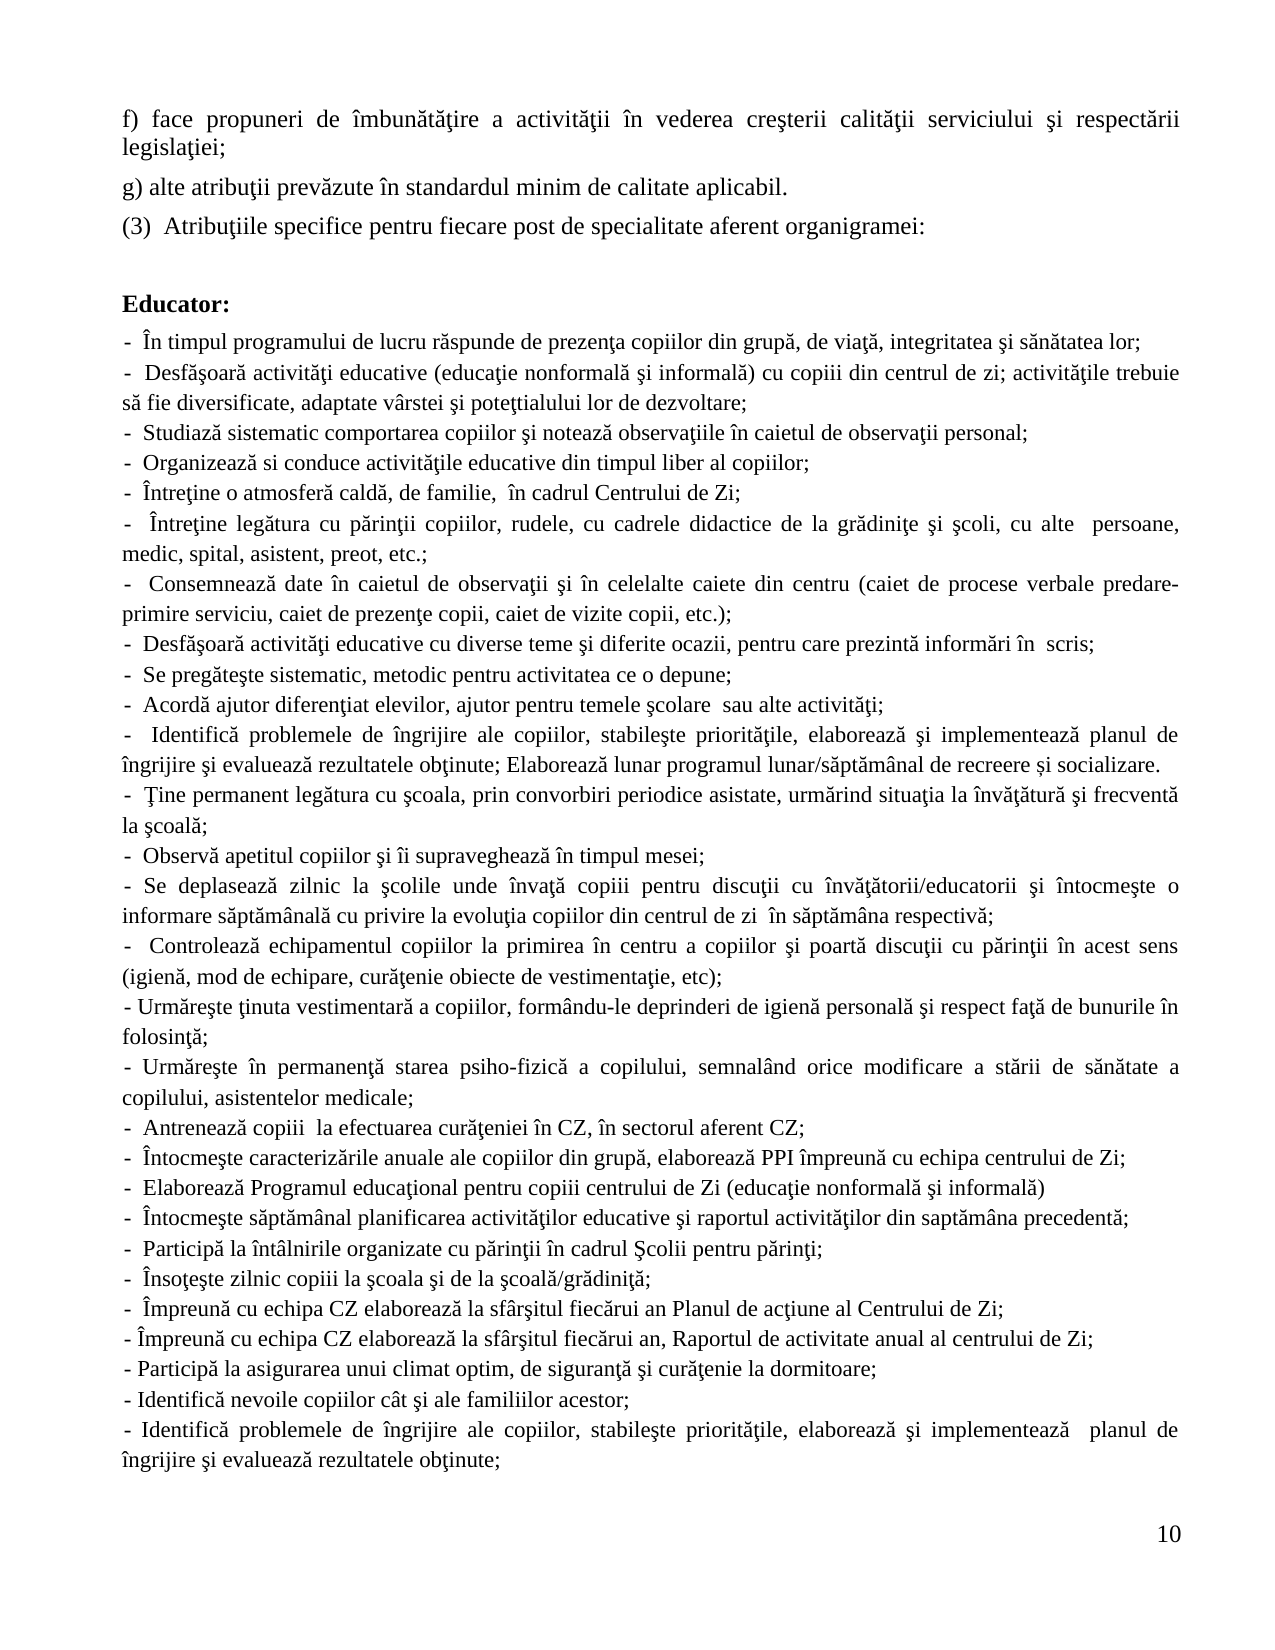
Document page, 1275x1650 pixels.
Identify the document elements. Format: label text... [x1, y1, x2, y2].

list - Consemnează date în caietul de observaţii şi în celelalte caiete din centru (caiet de procese verbale predare-primire serviciu, caiet de prezenţe copii, caiet de vizite copii, etc.); [122, 570, 1181, 627]
list - Identifică problemele de îngrijire ale copiilor, stabileşte priorităţile, elaborează şi implementează planul de îngrijire şi evaluează rezultatele obţinute; Elaborează lunar programul lunar/săptămânal de recreere și socializare. [122, 721, 1181, 778]
list - Se pregăteşte sistematic, metodic pentru activitatea ce o depune; [122, 661, 1181, 687]
list - Participă la asigurarea unui climat optim, de siguranţă şi curăţenie la dormitoare; [122, 1355, 1181, 1382]
list - Urmăreşte ţinuta vestimentară a copiilor, formându-le deprinderi de igienă personală şi respect faţă de bunurile în folosinţă; [122, 993, 1181, 1049]
list - Desfăşoară activităţi educative (educaţie nonformală şi informală) cu copiii din centrul de zi; activităţile trebuie să fie diversificate, adaptate vârstei şi poteţtialului lor de dezvoltare; [122, 358, 1181, 415]
list - Întocmeşte săptămânal planificarea activităţilor educative şi raportul activităţilor din saptămâna precedentă; [122, 1204, 1181, 1231]
list - Identifică nevoile copiilor cât şi ale familiilor acestor; [122, 1386, 1181, 1412]
list - Se deplasează zilnic la şcolile unde învaţă copiii pentru discuţii cu învăţătorii/educatorii şi întocmeşte o informare săptămânală cu privire la evoluţia copiilor din centrul de zi în săptămâna respectivă; [122, 872, 1181, 929]
list - Întreţine o atmosferă caldă, de familie, în cadrul Centrului de Zi; [122, 479, 1181, 506]
list - Studiază sistematic comportarea copiilor şi notează observaţiile în caietul de observaţii personal; [124, 419, 1181, 445]
list - Elaborează Programul educaţional pentru copiii centrului de Zi (educaţie nonformală şi informală) [122, 1174, 1181, 1201]
list - Participă la întâlnirile organizate cu părinţii în cadrul Şcolii pentru părinţi; [122, 1234, 1181, 1261]
text Educator: [122, 289, 1181, 318]
list - Organizează si conduce activităţile educative din timpul liber al copiilor; [122, 449, 1181, 476]
list - Urmăreşte în permanenţă starea psiho-fizică a copilului, semnalând orice modificare a stării de sănătate a copilului, asistentelor medicale; [122, 1053, 1181, 1110]
list - Acordă ajutor diferenţiat elevilor, ajutor pentru temele şcolare sau alte activităţi; [122, 691, 1181, 717]
list - Însoţeşte zilnic copiii la şcoala şi de la şcoală/grădiniţă; [122, 1265, 1181, 1291]
text (3) Atribuţiile specifice pentru fiecare post de specialitate aferent organigramei: [122, 211, 1181, 239]
text f) face propuneri de îmbunătăţire a activităţii în vederea creşterii calităţii serviciului şi respectării legislaţiei; [122, 104, 1181, 161]
list - Întocmeşte caracterizările anuale ale copiilor din grupă, elaborează PPI împreună cu echipa centrului de Zi; [122, 1144, 1181, 1170]
list - Identifică problemele de îngrijire ale copiilor, stabileşte priorităţile, elaborează şi implementează planul de îngrijire şi evaluează rezultatele obţinute; [122, 1416, 1181, 1472]
list - Împreună cu echipa CZ elaborează la sfârşitul fiecărui an Planul de acţiune al Centrului de Zi; [122, 1295, 1181, 1321]
list - Controlează echipamentul copiilor la primirea în centru a copiilor şi poartă discuţii cu părinţii în acest sens (igienă, mod de echipare, curăţenie obiecte de vestimentaţie, etc); [122, 932, 1181, 989]
list - Întreţine legătura cu părinţii copiilor, rudele, cu cadrele didactice de la grădiniţe şi şcoli, cu alte persoane, medic, spital, asistent, preot, etc.; [122, 509, 1181, 566]
list - Ţine permanent legătura cu şcoala, prin convorbiri periodice asistate, urmărind situaţia la învăţătură şi frecventă la şcoală; [122, 781, 1181, 838]
list - Antrenează copiii la efectuarea curăţeniei în CZ, în sectorul aferent CZ; [122, 1114, 1181, 1140]
list - Desfăşoară activităţi educative cu diverse teme şi diferite ocazii, pentru care prezintă informări în scris; [122, 630, 1181, 657]
list - În timpul programului de lucru răspunde de prezenţa copiilor din grupă, de viaţă, integritatea şi sănătatea lor; [122, 328, 1171, 355]
text g) alte atribuţii prevăzute în standardul minim de calitate aplicabil. [122, 172, 1181, 200]
list - Împreună cu echipa CZ elaborează la sfârşitul fiecărui an, Raportul de activitate anual al centrului de Zi; [122, 1325, 1181, 1352]
list - Observă apetitul copiilor şi îi supraveghează în timpul mesei; [122, 842, 1181, 868]
